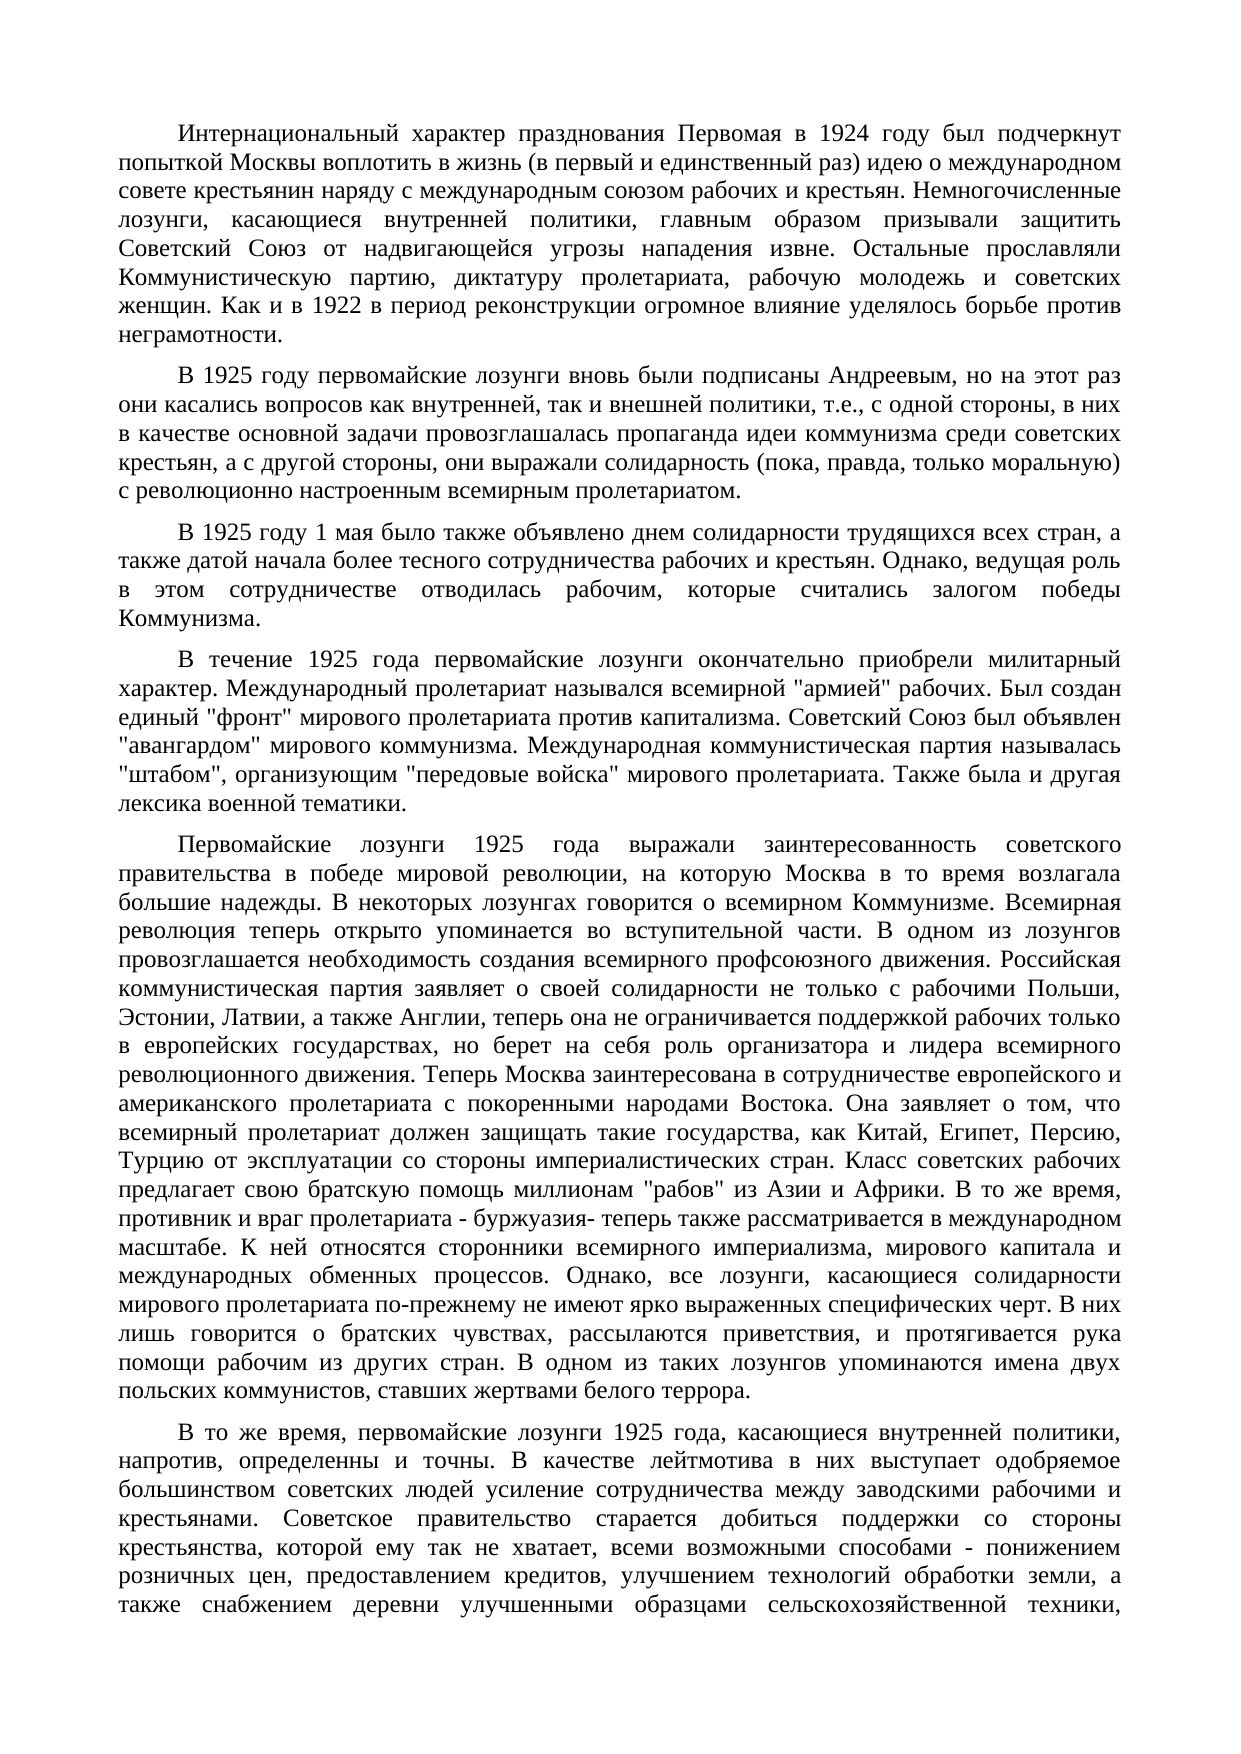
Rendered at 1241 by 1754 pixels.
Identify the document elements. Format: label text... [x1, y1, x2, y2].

text Интернациональный характер празднования Первомая в 1924 году был подчеркнут попыткой Москвы воплотить в жизнь (в первый и единственный раз) идею о международном совете крестьянин наряду с международным союзом рабочих и крестьян. Немногочисленные лозунги, касающиеся внутренней политики, главным образом призывали защитить Советский Союз от надвигающейся угрозы нападения извне. Остальные прославляли Коммунистическую партию, диктатуру пролетариата, рабочую молодежь и советских женщин. Как и в 1922 в период реконструкции огромное влияние уделялось борьбе против неграмотности. [118, 118, 1122, 348]
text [118, 1417, 1122, 1618]
text В 1925 году 1 мая было также объявлено днем солидарности трудящихся всех стран, а также датой начала более тесного сотрудничества рабочих и крестьян. Однако, ведущая роль в этом сотрудничестве отводилась рабочим, которые считались залогом победы Коммунизма. [118, 517, 1122, 632]
text Первомайские лозунги 1925 года выражали заинтересованность советского правительства в победе мировой революции, на которую Москва в то время возлагала большие надежды. В некоторых лозунгах говорится о всемирном Коммунизме. Всемирная революция теперь открыто упоминается во вступительной части. В одном из лозунгов провозглашается необходимость создания всемирного профсоюзного движения. Российская коммунистическая партия заявляет о своей солидарности не только с рабочими Польши, Эстонии, Латвии, а также Англии, теперь она не ограничивается поддержкой рабочих только в европейских государствах, но берет на себя роль организатора и лидера всемирного революционного движения. Теперь Москва заинтересована в сотрудничестве европейского и американского пролетариата с покоренными народами Востока. Она заявляет о том, что всемирный пролетариат должен защищать такие государства, как Китай, Египет, Персию, Турцию от эксплуатации со стороны империалистических стран. Класс советских рабочих предлагает свою братскую помощь миллионам "рабов" из Азии и Африки. В то же время, противник и враг пролетариата - буржуазия- теперь также рассматривается в международном масштабе. К ней относятся сторонники всемирного империализма, мирового капитала и международных обменных процессов. Однако, все лозунги, касающиеся солидарности мирового пролетариата по-прежнему не имеют ярко выраженных специфических черт. В них лишь говорится о братских чувствах, рассылаются приветствия, и протягивается рука помощи рабочим из других стран. В одном из таких лозунгов упоминаются имена двух польских коммунистов, ставших жертвами белого террора. [118, 829, 1122, 1404]
text В 1925 году первомайские лозунги вновь были подписаны Андреевым, но на этот раз они касались вопросов как внутренней, так и внешней политики, т.е., с одной стороны, в них в качестве основной задачи провозглашалась пропаганда идеи коммунизма среди советских крестьян, а с другой стороны, они выражали солидарность (пока, правда, только моральную) с революционно настроенным всемирным пролетариатом. [118, 361, 1122, 504]
text В течение 1925 года первомайские лозунги окончательно приобрели милитарный характер. Международный пролетариат назывался всемирной "армией" рабочих. Был создан единый "фронт" мирового пролетариата против капитализма. Советский Союз был объявлен "авангардом" мирового коммунизма. Международная коммунистическая партия называлась "штабом", организующим "передовые войска" мирового пролетариата. Также была и другая лексика военной тематики. [118, 644, 1122, 817]
